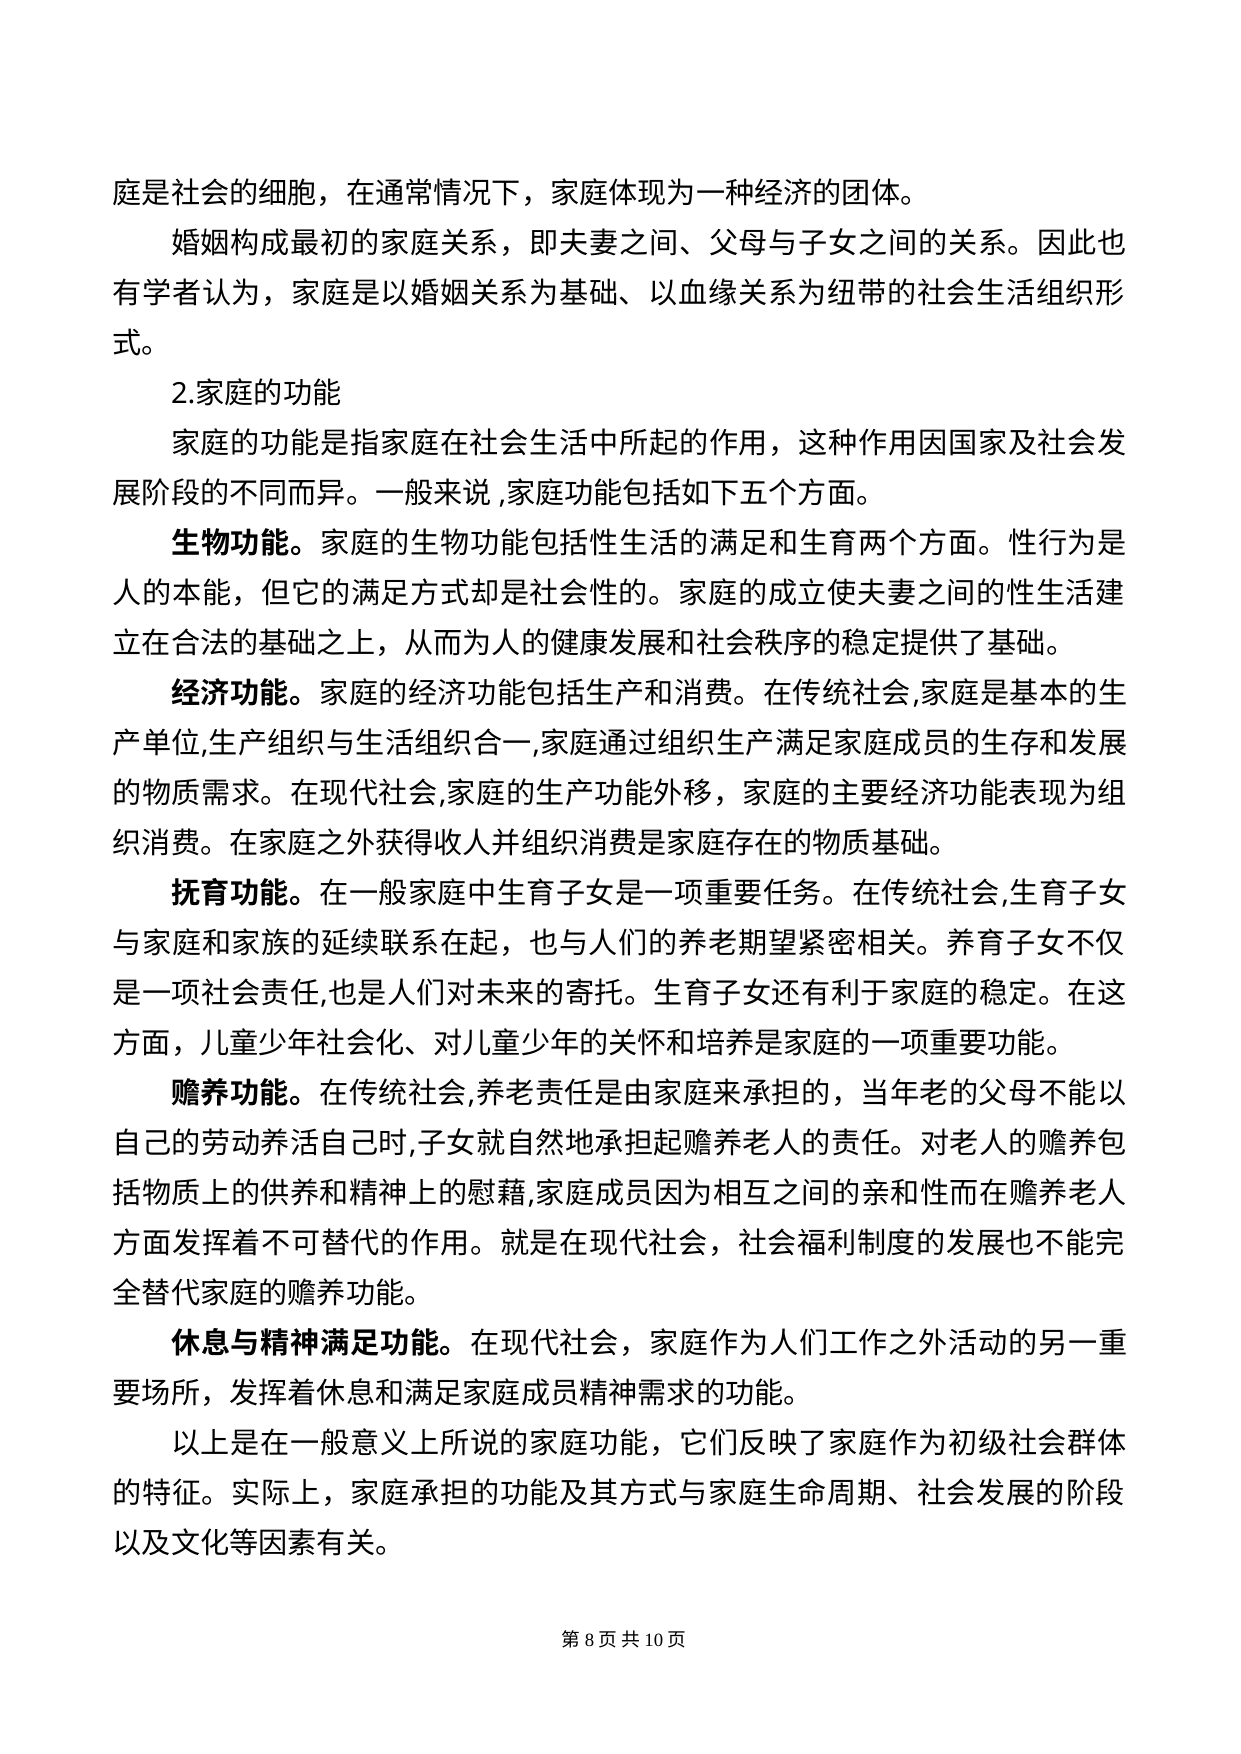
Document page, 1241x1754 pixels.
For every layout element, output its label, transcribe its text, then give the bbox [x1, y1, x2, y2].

text 经济功能。家庭的经济功能包括生产和消费。在传统社会,家庭是基本的生产单位,生产组织与生活组织合一,家庭通过组织生产满足家庭成员的生存和发展的物质需求。在现代社会,家庭的生产功能外移，家庭的主要经济功能表现为组织消费。在家庭之外获得收人并组织消费是家庭存在的物质基础。 [112, 662, 1128, 862]
text 赡养功能。在传统社会,养老责任是由家庭来承担的，当年老的父母不能以自己的劳动养活自己时,子女就自然地承担起赡养老人的责任。对老人的赡养包括物质上的供养和精神上的慰藉,家庭成员因为相互之间的亲和性而在赡养老人方面发挥着不可替代的作用。就是在现代社会，社会福利制度的发展也不能完全替代家庭的赡养功能。 [112, 1062, 1128, 1312]
text 抚育功能。在一般家庭中生育子女是一项重要任务。在传统社会,生育子女与家庭和家族的延续联系在起，也与人们的养老期望紧密相关。养育子女不仅是一项社会责任,也是人们对未来的寄托。生育子女还有利于家庭的稳定。在这方面，儿童少年社会化、对儿童少年的关怀和培养是家庭的一项重要功能。 [112, 862, 1128, 1062]
text 2.家庭的功能 [112, 362, 1128, 412]
text 休息与精神满足功能。在现代社会，家庭作为人们工作之外活动的另一重要场所，发挥着休息和满足家庭成员精神需求的功能。 [112, 1312, 1128, 1412]
text 以上是在一般意义上所说的家庭功能，它们反映了家庭作为初级社会群体的特征。实际上，家庭承担的功能及其方式与家庭生命周期、社会发展的阶段以及文化等因素有关。 [112, 1412, 1128, 1562]
text 生物功能。家庭的生物功能包括性生活的满足和生育两个方面。性行为是人的本能，但它的满足方式却是社会性的。家庭的成立使夫妻之间的性生活建立在合法的基础之上，从而为人的健康发展和社会秩序的稳定提供了基础。 [112, 512, 1128, 662]
text 婚姻构成最初的家庭关系，即夫妻之间、父母与子女之间的关系。因此也有学者认为，家庭是以婚姻关系为基础、以血缘关系为纽带的社会生活组织形式。 [112, 212, 1128, 362]
text 家庭的功能是指家庭在社会生活中所起的作用，这种作用因国家及社会发展阶段的不同而异。一般来说 ,家庭功能包括如下五个方面。 [112, 412, 1128, 512]
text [112, 162, 1128, 212]
